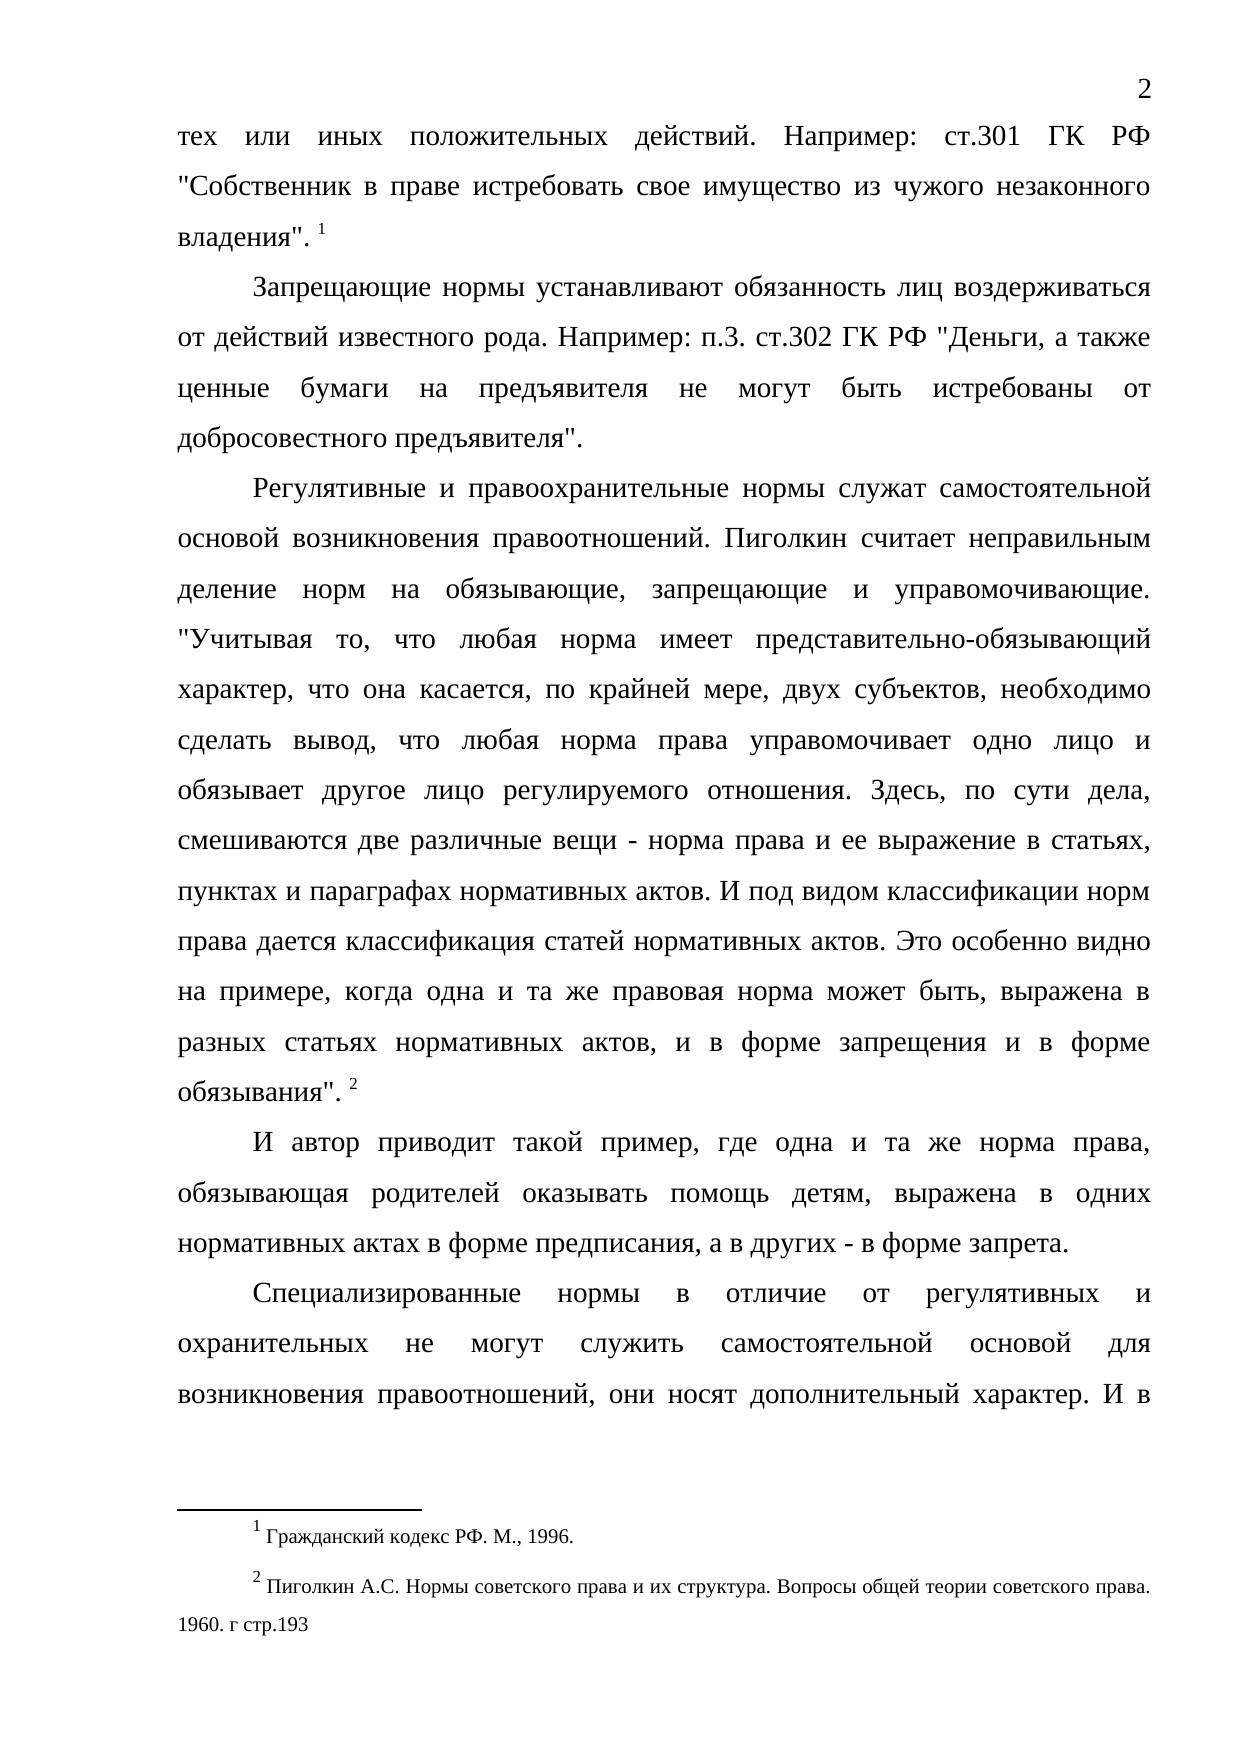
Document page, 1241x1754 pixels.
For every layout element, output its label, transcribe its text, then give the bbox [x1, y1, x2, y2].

text И автор приводит такой пример, где одна и та же норма права, обязывающая родителей оказывать помощь детям, выражена в одних нормативных актах в форме предписания, а в других - в форме запрета. [177, 1124, 1152, 1258]
text Запрещающие нормы устанавливают обязанность лиц воздерживаться от действий известного рода. Например: п.3. ст.302 ГК РФ "Деньги, а также ценные бумаги на предъявителя не могут быть истребованы от добросовестного предъявителя". [177, 269, 1152, 453]
text Регулятивные и правоохранительные нормы служат самостоятельной основой возникновения правоотношений. Пиголкин считает неправильным деление норм на обязывающие, запрещающие и управомочивающие. "Учитывая то, что любая норма имеет представительно-обязывающий характер, что она касается, по крайней мере, двух субъектов, необходимо сделать вывод, что любая норма права управомочивает одно лицо и обязывает другое лицо регулируемого отношения. Здесь, по сути дела, смешиваются две различные вещи - норма права и ее выражение в статьях, пунктах и параграфах нормативных актов. И под видом классификации норм права дается классификация статей нормативных актов. Это особенно видно на примере, когда одна и та же правовая норма может быть, выражена в разных статьях нормативных актов, и в форме запрещения и в форме обязывания". [177, 470, 1152, 1108]
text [177, 1275, 1152, 1409]
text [177, 118, 1152, 252]
